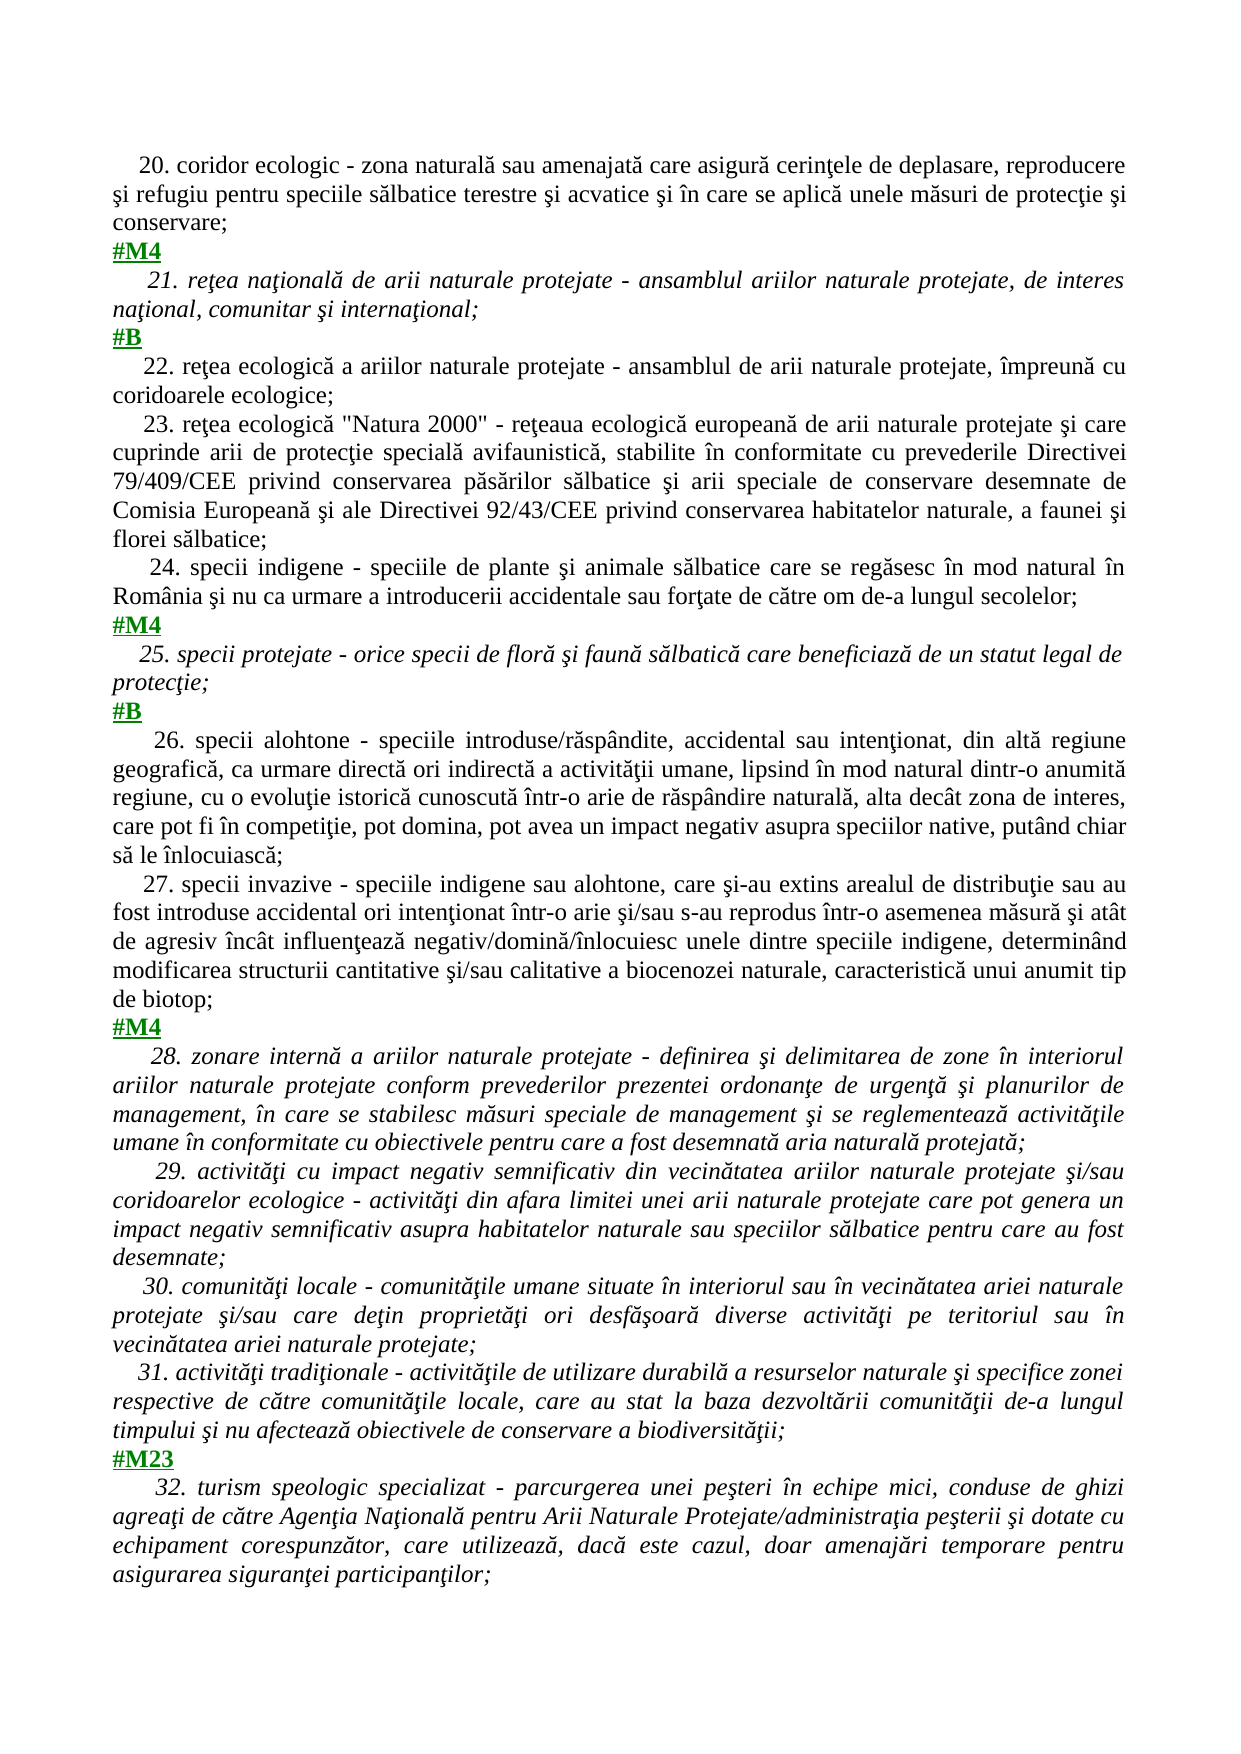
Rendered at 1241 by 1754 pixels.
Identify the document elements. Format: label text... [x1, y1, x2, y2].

text 27. specii invazive - speciile indigene sau alohtone, care şi-au extins arealul de distribuţie sau au fost introduse accidental ori intenţionat într-o arie şi/sau s-au reprodus într-o asemenea măsură şi atât de agresiv încât influenţează negativ/domină/înlocuiesc unele dintre speciile indigene, determinând modificarea structurii cantitative şi/sau calitative a biocenozei naturale, caracteristică unui anumit tip de biotop; [112, 869, 1128, 1012]
text 28. zonare internă a ariilor naturale protejate - definirea şi delimitarea de zone în interiorul ariilor naturale protejate conform prevederilor prezentei ordonanţe de urgenţă şi planurilor de management, în care se stabilesc măsuri speciale de management şi se reglementează activităţile umane în conformitate cu obiectivele pentru care a fost desemnată aria naturală protejată; [112, 1041, 1128, 1156]
text 22. reţea ecologică a ariilor naturale protejate - ansamblul de arii naturale protejate, împreună cu coridoarele ecologice; [112, 351, 1128, 409]
text #M23 [112, 1444, 1128, 1472]
text 23. reţea ecologică "Natura 2000" - reţeaua ecologică europeană de arii naturale protejate şi care cuprinde arii de protecţie specială avifaunistică, stabilite în conformitate cu prevederile Directivei 79/409/CEE privind conservarea păsărilor sălbatice şi arii speciale de conservare desemnate de Comisia Europeană şi ale Directivei 92/43/CEE privind conservarea habitatelor naturale, a faunei şi florei sălbatice; [112, 409, 1128, 552]
text 25. specii protejate - orice specii de floră şi faună sălbatică care beneficiază de un statut legal de protecţie; [112, 639, 1128, 696]
text 20. coridor ecologic - zona naturală sau amenajată care asigură cerinţele de deplasare, reproducere şi refugiu pentru speciile sălbatice terestre şi acvatice şi în care se aplică unele măsuri de protecţie şi conservare; [112, 150, 1128, 236]
text 31. activităţi tradiţionale - activităţile de utilizare durabilă a resurselor naturale şi specifice zonei respective de către comunităţile locale, care au stat la baza dezvoltării comunităţii de-a lungul timpului şi nu afectează obiectivele de conservare a biodiversităţii; [112, 1357, 1128, 1444]
text 26. specii alohtone - speciile introduse/răspândite, accidental sau intenţionat, din altă regiune geografică, ca urmare directă ori indirectă a activităţii umane, lipsind în mod natural dintr-o anumită regiune, cu o evoluţie istorică cunoscută într-o arie de răspândire naturală, alta decât zona de interes, care pot fi în competiţie, pot domina, pot avea un impact negativ asupra speciilor native, putând chiar să le înlocuiască; [112, 725, 1128, 869]
text #M4 [112, 610, 1128, 639]
text 24. specii indigene - speciile de plante şi animale sălbatice care se regăsesc în mod natural în România şi nu ca urmare a introducerii accidentale sau forţate de către om de-a lungul secolelor; [112, 552, 1128, 610]
text #B [112, 696, 1128, 725]
text 32. turism speologic specializat - parcurgerea unei peşteri în echipe mici, conduse de ghizi agreaţi de către Agenţia Naţională pentru Arii Naturale Protejate/administraţia peşterii şi dotate cu echipament corespunzător, care utilizează, dacă este cazul, doar amenajări temporare pentru asigurarea siguranţei participanţilor; [112, 1472, 1128, 1587]
text #M4 [112, 1012, 1128, 1041]
text 21. reţea naţională de arii naturale protejate - ansamblul ariilor naturale protejate, de interes naţional, comunitar şi internaţional; [112, 265, 1128, 322]
text #B [112, 322, 1128, 351]
text 29. activităţi cu impact negativ semnificativ din vecinătatea ariilor naturale protejate şi/sau coridoarelor ecologice - activităţi din afara limitei unei arii naturale protejate care pot genera un impact negativ semnificativ asupra habitatelor naturale sau speciilor sălbatice pentru care au fost desemnate; [112, 1156, 1128, 1271]
text #M4 [112, 236, 1128, 265]
text 30. comunităţi locale - comunităţile umane situate în interiorul sau în vecinătatea ariei naturale protejate şi/sau care deţin proprietăţi ori desfăşoară diverse activităţi pe teritoriul sau în vecinătatea ariei naturale protejate; [112, 1271, 1128, 1357]
